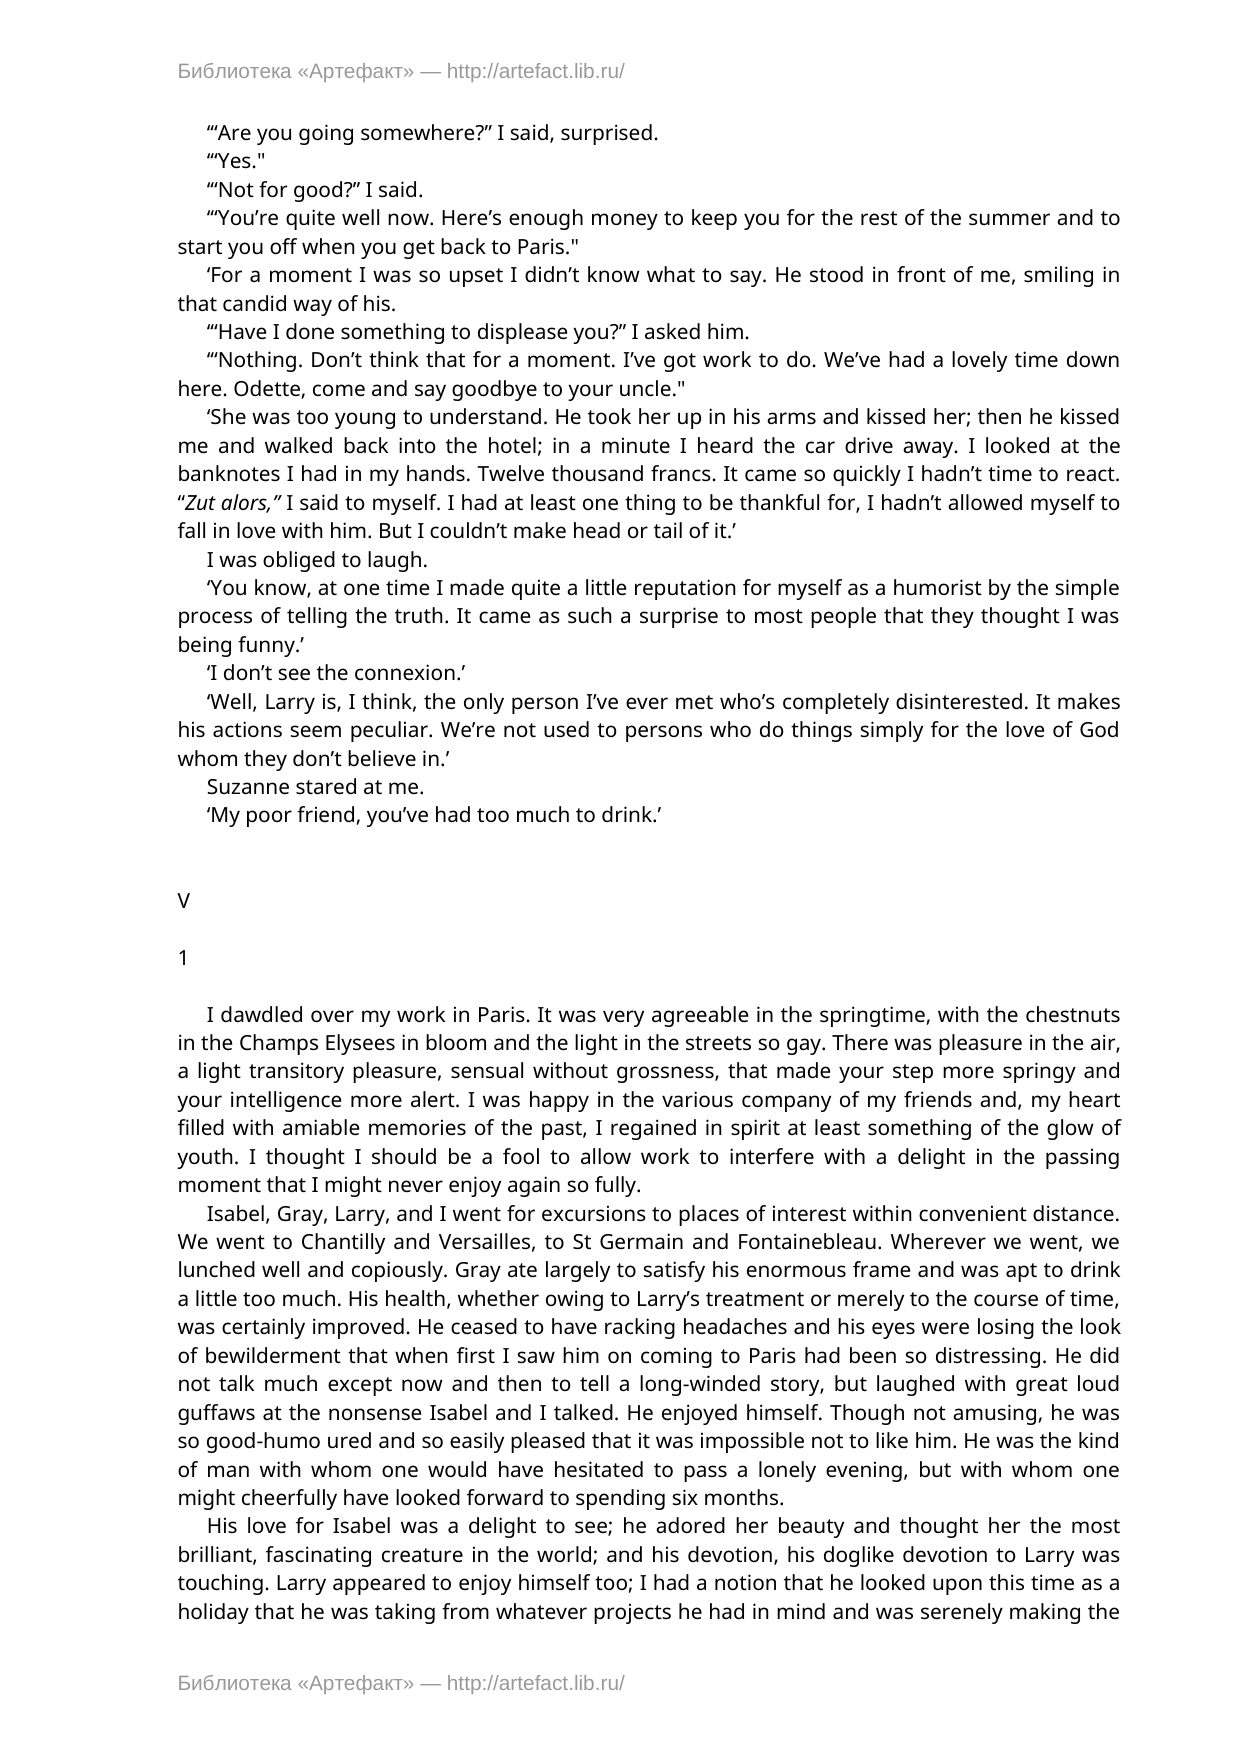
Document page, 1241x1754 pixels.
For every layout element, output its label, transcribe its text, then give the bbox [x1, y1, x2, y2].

subtitle 1 [177, 943, 1122, 971]
text ‘I don’t see the connexion.’ [177, 658, 1122, 687]
text ‘For a moment I was so upset I didn’t know what to say. He stood in front of me, smiling in that candid way of his. [177, 260, 1122, 317]
text ‘“You’re quite well now. Here’s enough money to keep you for the rest of the summer and to start you off when you get back to Paris." [177, 203, 1122, 260]
text ‘She was too young to understand. He took her up in his arms and kissed her; then he kissed me and walked back into the hotel; in a minute I heard the car drive away. I looked at the banknotes I had in my hands. Twelve thousand francs. It came so quickly I hadn’t time to react. “Zut alors,” I said to myself. I had at least one thing to be thankful for, I hadn’t allowed myself to fall in love with him. But I couldn’t make head or tail of it.’ [177, 402, 1122, 545]
text I was obliged to laugh. [177, 545, 1122, 573]
text ‘“Yes." [177, 147, 1122, 175]
text ‘“Are you going somewhere?” I said, surprised. [177, 118, 1122, 147]
text ‘You know, at one time I made quite a little reputation for myself as a humorist by the simple process of telling the truth. It came as such a surprise to most people that they thought I was being funny.’ [177, 573, 1122, 658]
subtitle V [177, 886, 1122, 914]
text ‘Well, Larry is, I think, the only person I’ve ever met who’s completely disinterested. It makes his actions seem peculiar. We’re not used to persons who do things simply for the love of God whom they don’t believe in.’ [177, 687, 1122, 772]
text ‘My poor friend, you’ve had too much to drink.’ [177, 801, 1122, 829]
text ‘“Not for good?” I said. [177, 175, 1122, 203]
text Suzanne stared at me. [177, 772, 1122, 801]
text ‘“Have I done something to displease you?” I asked him. [177, 317, 1122, 346]
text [177, 1512, 1122, 1625]
text Isabel, Gray, Larry, and I went for excursions to places of interest within convenient distance. We went to Chantilly and Versailles, to St Germain and Fontainebleau. Wherever we went, we lunched well and copiously. Gray ate largely to satisfy his enormous frame and was apt to drink a little too much. His health, whether owing to Larry’s treatment or merely to the course of time, was certainly improved. He ceased to have racking headaches and his eyes were losing the look of bewilderment that when first I saw him on coming to Paris had been so distressing. He did not talk much except now and then to tell a long-winded story, but laughed with great loud guffaws at the nonsense Isabel and I talked. He enjoyed himself. Though not amusing, he was so good-humo ured and so easily pleased that it was impossible not to like him. He was the kind of man with whom one would have hesitated to pass a lonely evening, but with whom one might cheerfully have looked forward to spending six months. [177, 1199, 1122, 1512]
text I dawdled over my work in Paris. It was very agreeable in the springtime, with the chestnuts in the Champs Elysees in bloom and the light in the streets so gay. There was pleasure in the air, a light transitory pleasure, sensual without grossness, that made your step more springy and your intelligence more alert. I was happy in the various company of my friends and, my heart filled with amiable memories of the past, I regained in spirit at least something of the glow of youth. I thought I should be a fool to allow work to interfere with a delight in the passing moment that I might never enjoy again so fully. [177, 1000, 1122, 1199]
text ‘“Nothing. Don’t think that for a moment. I’ve got work to do. We’ve had a lovely time down here. Odette, come and say goodbye to your uncle." [177, 346, 1122, 402]
